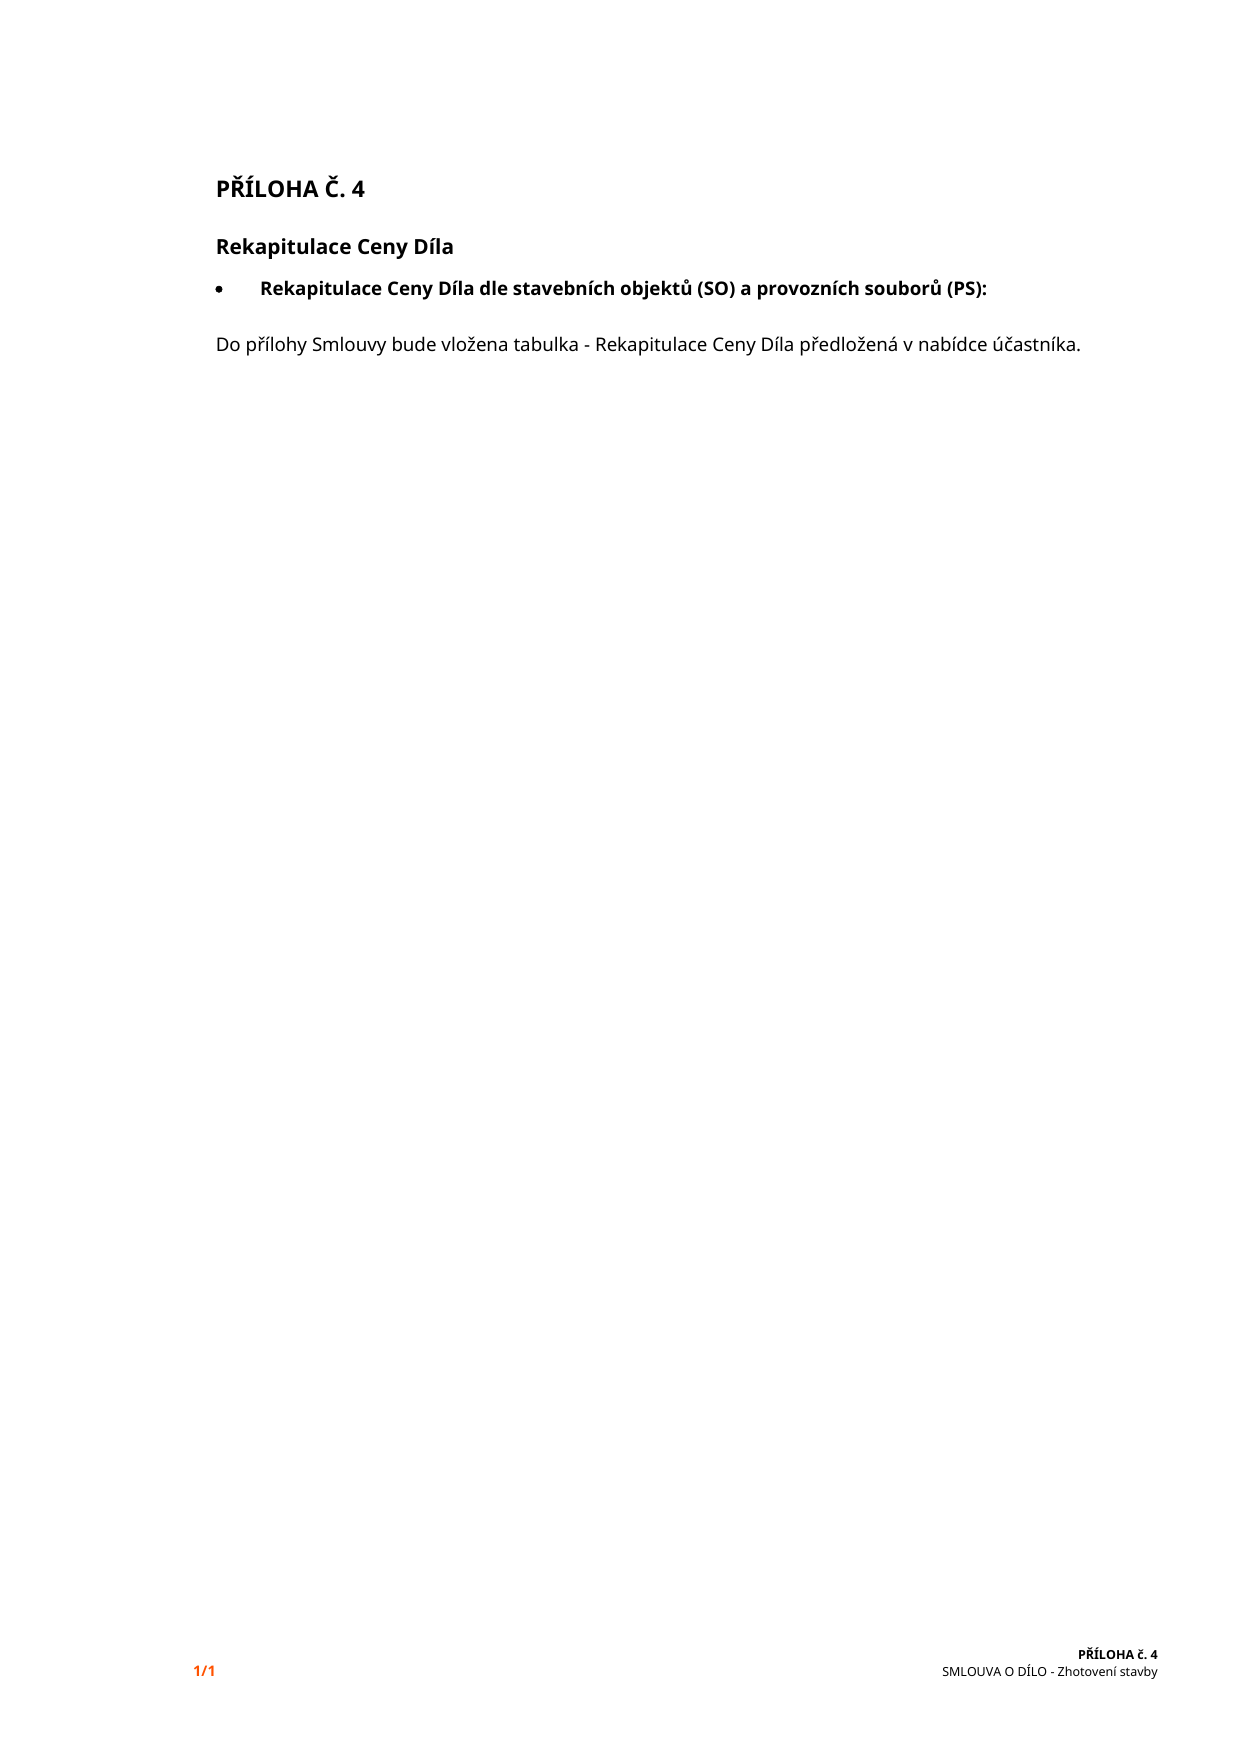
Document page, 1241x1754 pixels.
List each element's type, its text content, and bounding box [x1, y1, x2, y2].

text Příloha č. 4 [216, 172, 1093, 204]
text Rekapitulace Ceny Díla [216, 232, 1093, 260]
text Rekapitulace Ceny Díla dle stavebních objektů (SO) a provozních souborů (PS): [216, 276, 1093, 301]
list Do přílohy Smlouvy bude vložena tabulka - Rekapitulace Ceny Díla předložená v nabídce účastníka. [216, 332, 1093, 357]
